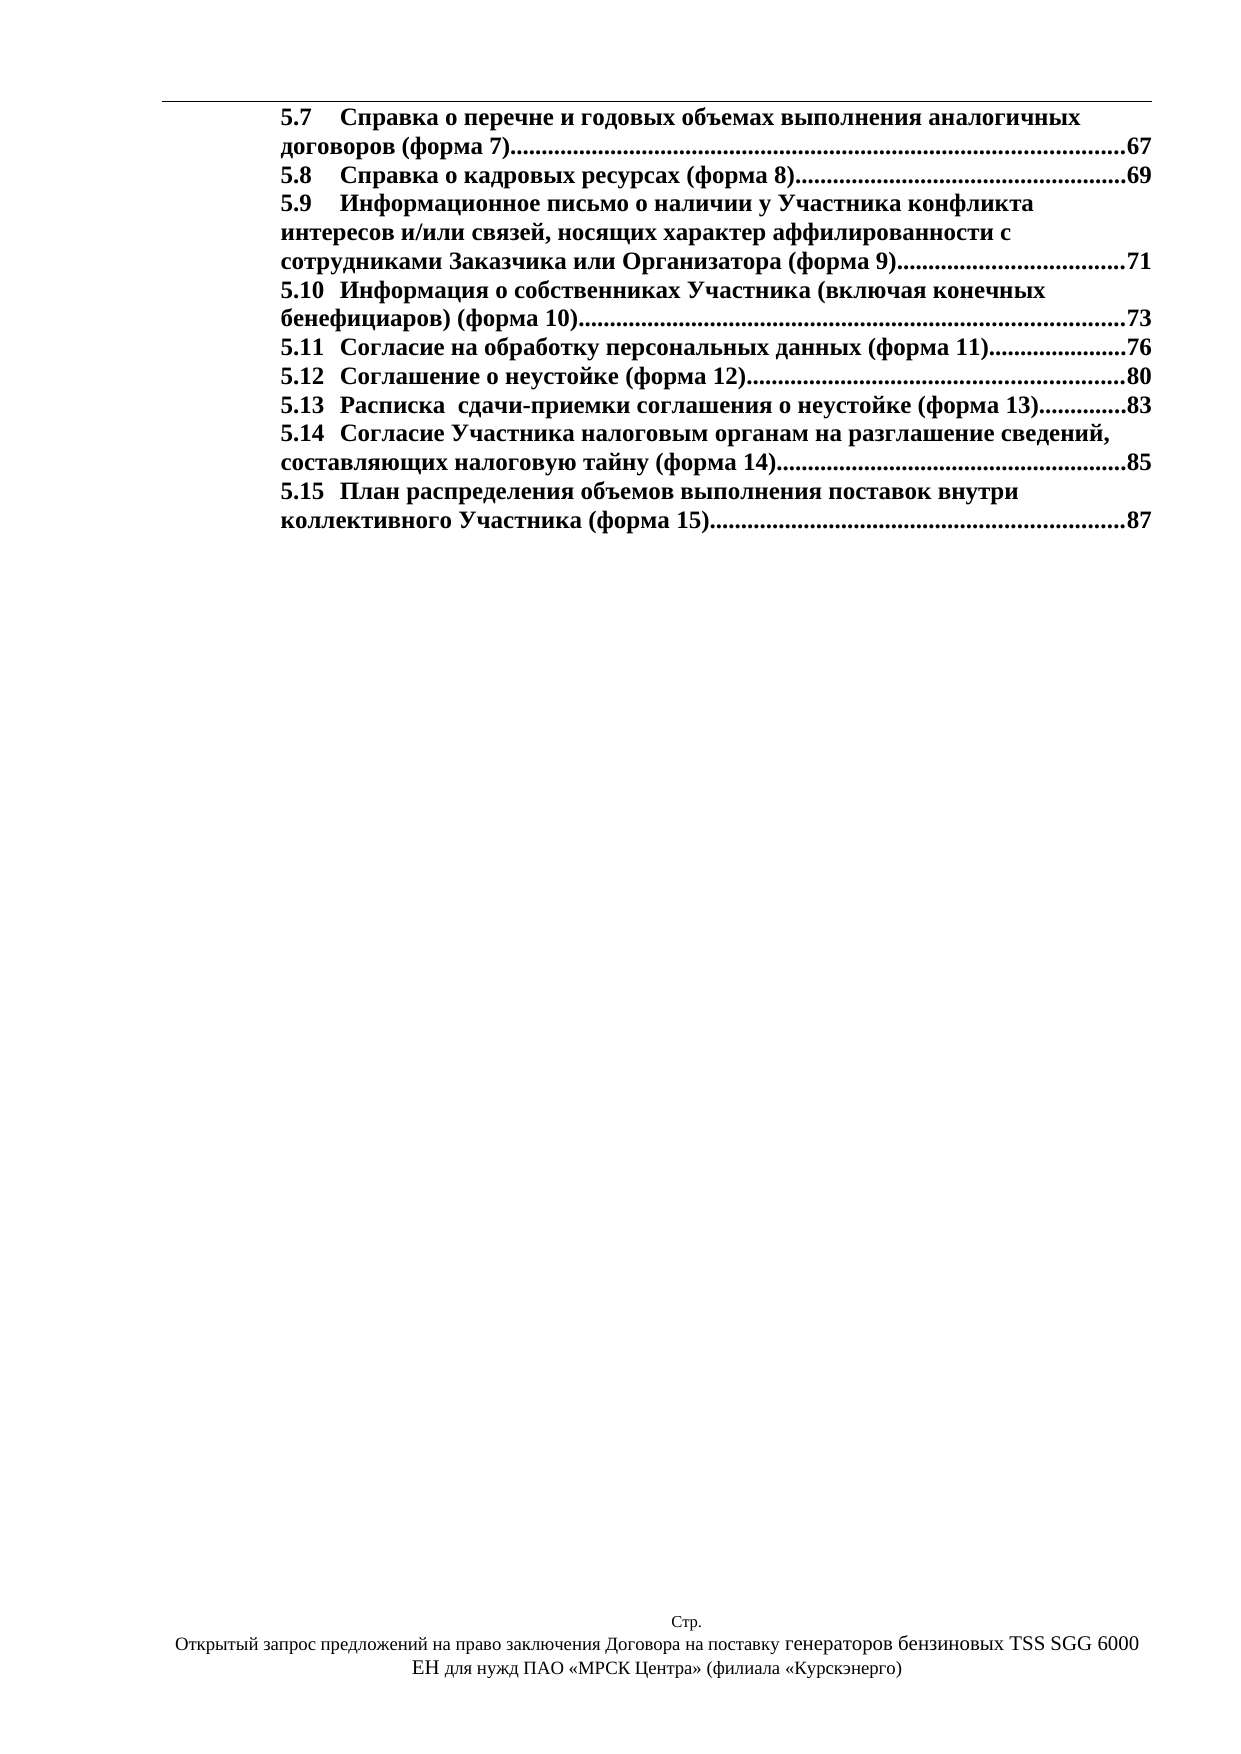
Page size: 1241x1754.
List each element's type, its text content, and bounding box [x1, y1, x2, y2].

text 5.12 Соглашение о неустойке (форма 12) 80 [280, 361, 1133, 390]
text 5.13 Расписка сдачи-приемки соглашения о неустойке (форма 13) 83 [280, 390, 1133, 418]
text 5.10 Информация о собственниках Участника (включая конечных бенефициаров) (форма 10) 73 [280, 275, 1133, 332]
text 5.15 План распределения объемов выполнения поставок внутри коллективного Участника (форма 15) 87 [280, 476, 1133, 533]
text 5.8 Справка о кадровых ресурсах (форма 8) 69 [280, 160, 1133, 188]
text 5.11 Согласие на обработку персональных данных (форма 11) 76 [280, 332, 1133, 361]
text 5.7 Справка о перечне и годовых объемах выполнения аналогичных договоров (форма 7) 67 [280, 102, 1133, 160]
text 5.9 Информационное письмо о наличии у Участника конфликта интересов и/или связей, носящих характер аффилированности с сотрудниками Заказчика или Организатора (форма 9) 71 [280, 188, 1133, 275]
text 5.14 Согласие Участника налоговым органам на разглашение сведений, составляющих налоговую тайну (форма 14) 85 [280, 418, 1133, 476]
